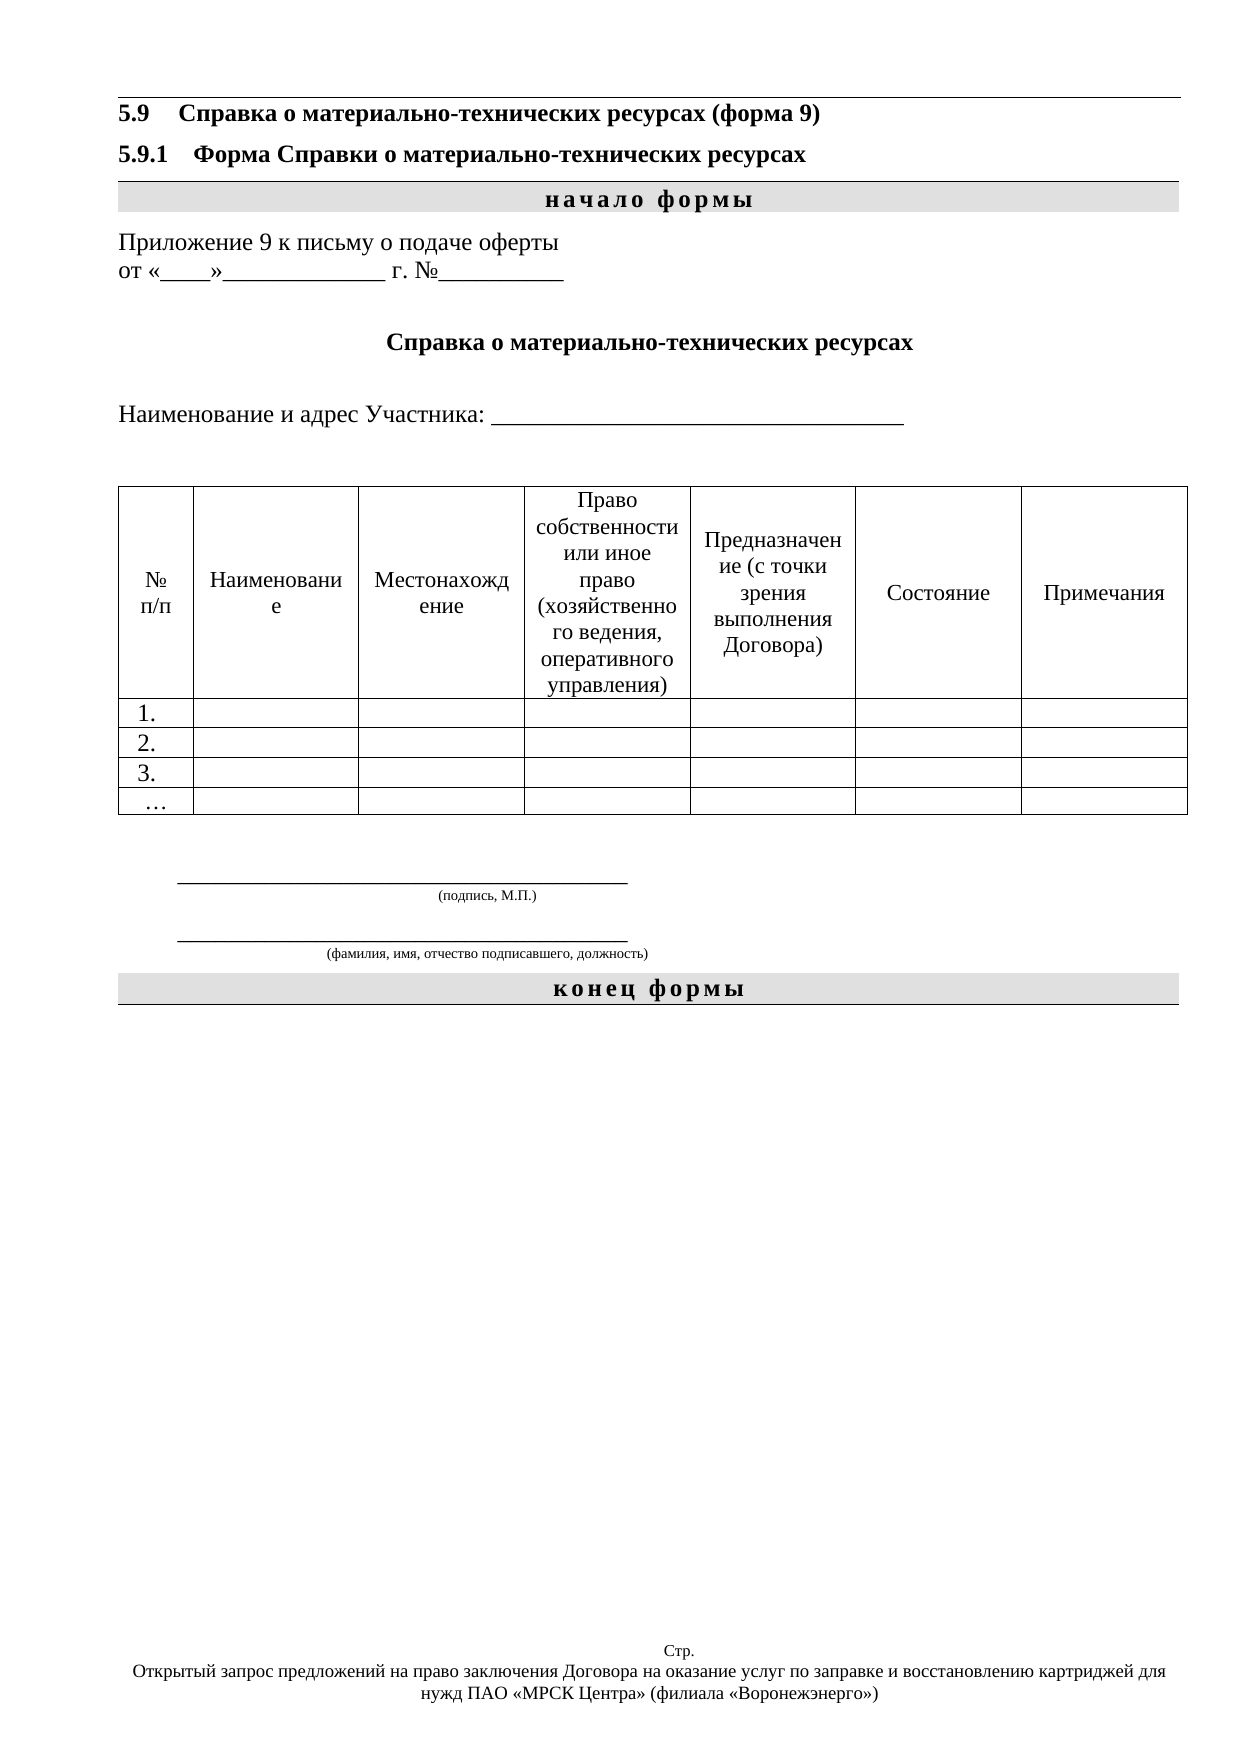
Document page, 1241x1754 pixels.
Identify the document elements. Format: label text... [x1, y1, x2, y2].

table_cell [359, 728, 524, 757]
table_cell [194, 728, 358, 757]
subtitle Справка о материально-технических ресурсах (форма 9) [118, 98, 1181, 127]
text Справка о материально-технических ресурсах [118, 327, 1181, 356]
table_cell … [119, 788, 193, 814]
table_cell [691, 788, 855, 814]
table_cell [525, 758, 690, 787]
text Приложение 9 к письму о подаче оферты от «____»_____________ г. №__________ [118, 227, 1181, 284]
table_cell [119, 728, 193, 757]
table_cell [856, 728, 1021, 757]
table_cell [1022, 728, 1187, 757]
table_cell [359, 758, 524, 787]
table_cell [119, 758, 193, 787]
table_cell [856, 699, 1021, 727]
table_cell [856, 758, 1021, 787]
text ____________________________________ [118, 916, 1181, 944]
table_cell [194, 699, 358, 727]
table_cell [1022, 699, 1187, 727]
table_header № п/п [119, 487, 193, 697]
table_header Наименование [194, 487, 358, 697]
table_cell [359, 788, 524, 814]
subtitle Форма Справки о материально-технических ресурсах [118, 139, 1181, 168]
table_cell [525, 699, 690, 727]
text (подпись, М.П.) [118, 887, 797, 916]
text ____________________________________ [118, 858, 1181, 887]
table_cell [691, 758, 855, 787]
text (фамилия, имя, отчество подписавшего, должность) [118, 944, 797, 973]
table_cell [194, 758, 358, 787]
table_cell [691, 728, 855, 757]
table_cell [1022, 788, 1187, 814]
table_cell [691, 699, 855, 727]
table_header Состояние [856, 487, 1021, 697]
text Наименование и адрес Участника: _________________________________ [118, 399, 1181, 428]
table_cell [194, 788, 358, 814]
table_header Примечания [1022, 487, 1187, 697]
text начало формы [118, 182, 1179, 212]
table_cell [525, 728, 690, 757]
table_cell [525, 788, 690, 814]
table_cell [1022, 758, 1187, 787]
table_cell [856, 788, 1021, 814]
table_header Предназначение (с точки зрения выполнения Договора) [691, 487, 855, 697]
table_header Местонахождение [359, 487, 524, 697]
table_header Право собственности или иное право (хозяйственного ведения, оперативного управления) [525, 487, 690, 697]
table_cell [359, 699, 524, 727]
table_cell [119, 699, 193, 727]
text конец формы [118, 973, 1179, 1004]
